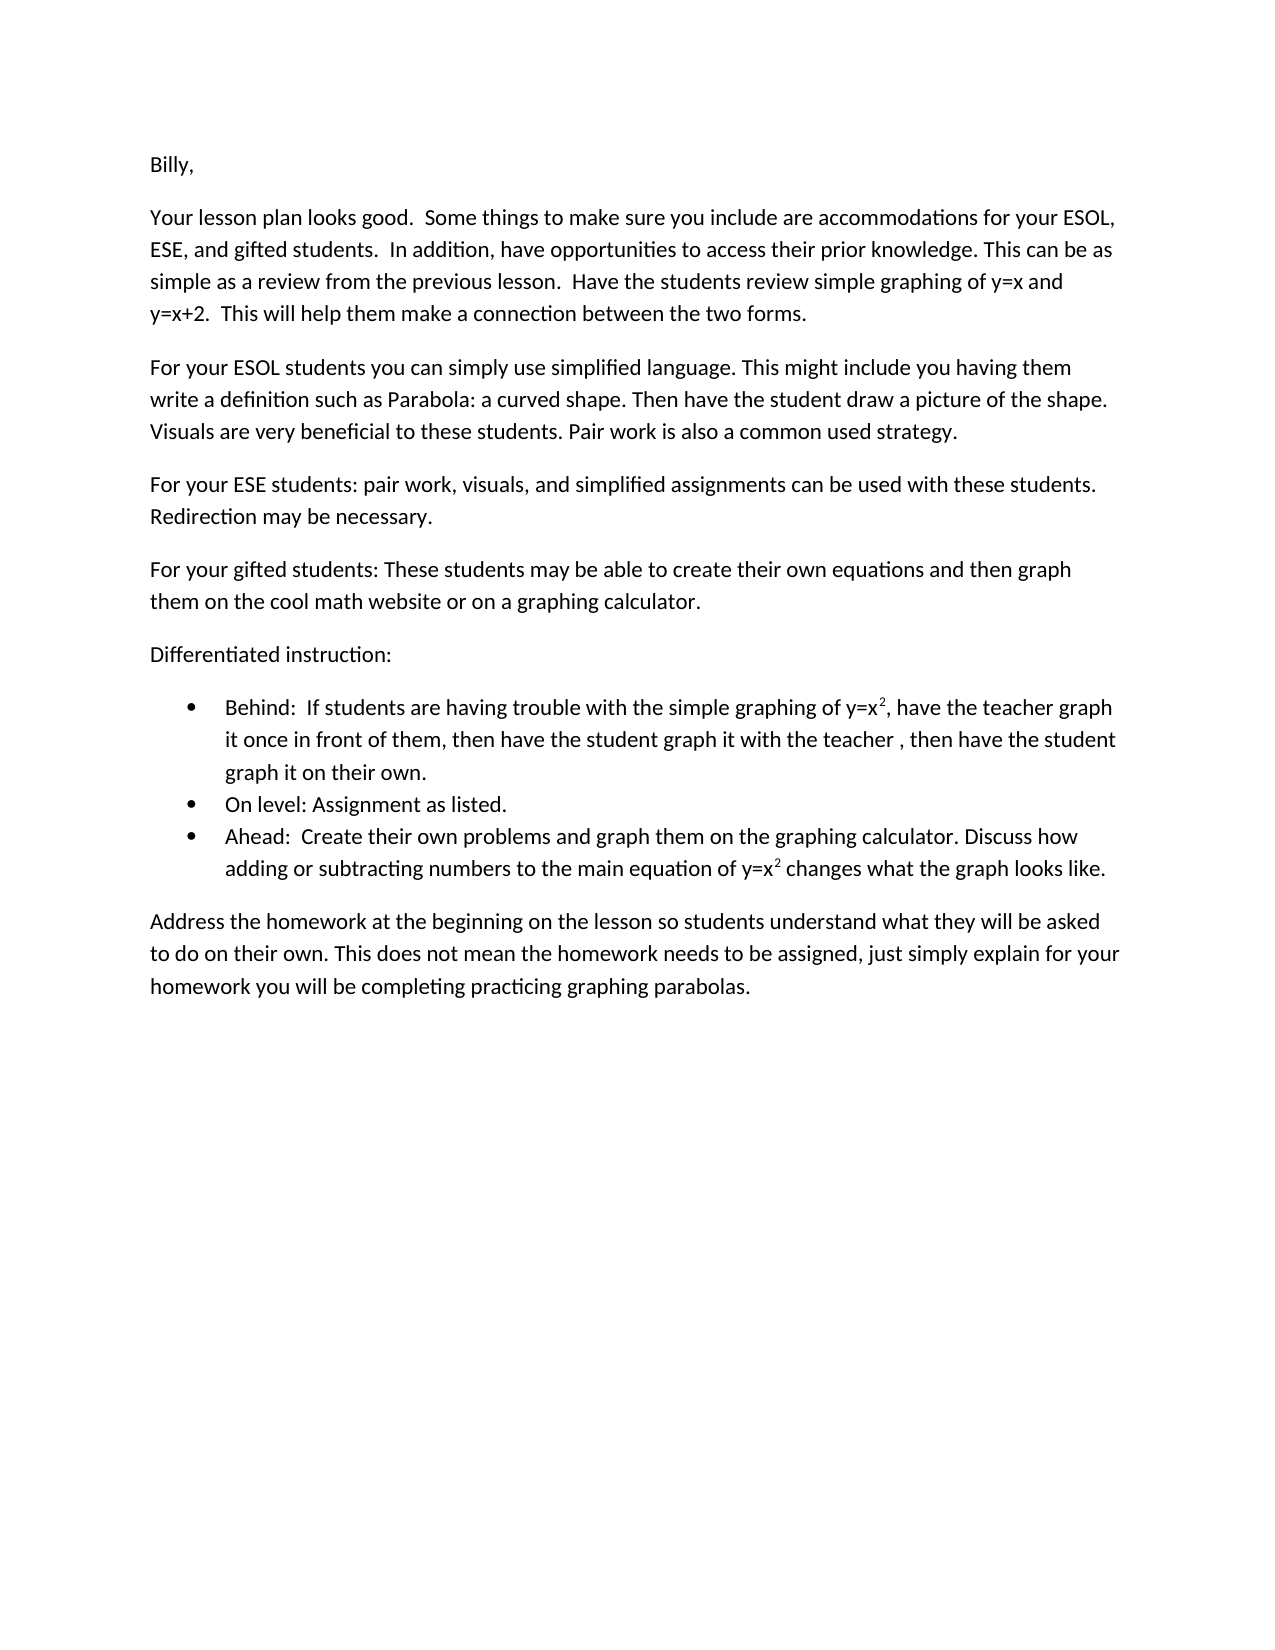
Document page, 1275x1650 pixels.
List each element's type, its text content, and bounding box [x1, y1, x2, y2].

list On level: Assignment as listed. [187, 790, 1125, 818]
text For your ESOL students you can simply use simplified language. This might include you having them write a definition such as Parabola: a curved shape. Then have the student draw a picture of the shape. Visuals are very beneficial to these students. Pair work is also a common used strategy. [150, 353, 1125, 445]
text Differentiated instruction: [150, 640, 1125, 668]
text Billy, [150, 150, 1125, 178]
list Ahead: Create their own problems and graph them on the graphing calculator. Discuss how adding or subtracting numbers to the main equation of y=x2 changes what the graph looks like. [187, 822, 1125, 882]
text For your gifted students: These students may be able to create their own equations and then graph them on the cool math website or on a graphing calculator. [150, 555, 1125, 615]
text For your ESE students: pair work, visuals, and simplified assignments can be used with these students. Redirection may be necessary. [150, 470, 1125, 530]
text Address the homework at the beginning on the lesson so students understand what they will be asked to do on their own. This does not mean the homework needs to be assigned, just simply explain for your homework you will be completing practicing graphing parabolas. [150, 907, 1125, 1000]
text Your lesson plan looks good. Some things to make sure you include are accommodations for your ESOL, ESE, and gifted students. In addition, have opportunities to access their prior knowledge. This can be as simple as a review from the previous lesson. Have the students review simple graphing of y=x and y=x+2. This will help them make a connection between the two forms. [150, 203, 1125, 328]
list Behind: If students are having trouble with the simple graphing of y=x2, have the teacher graph it once in front of them, then have the student graph it with the teacher , then have the student graph it on their own. [187, 693, 1125, 786]
